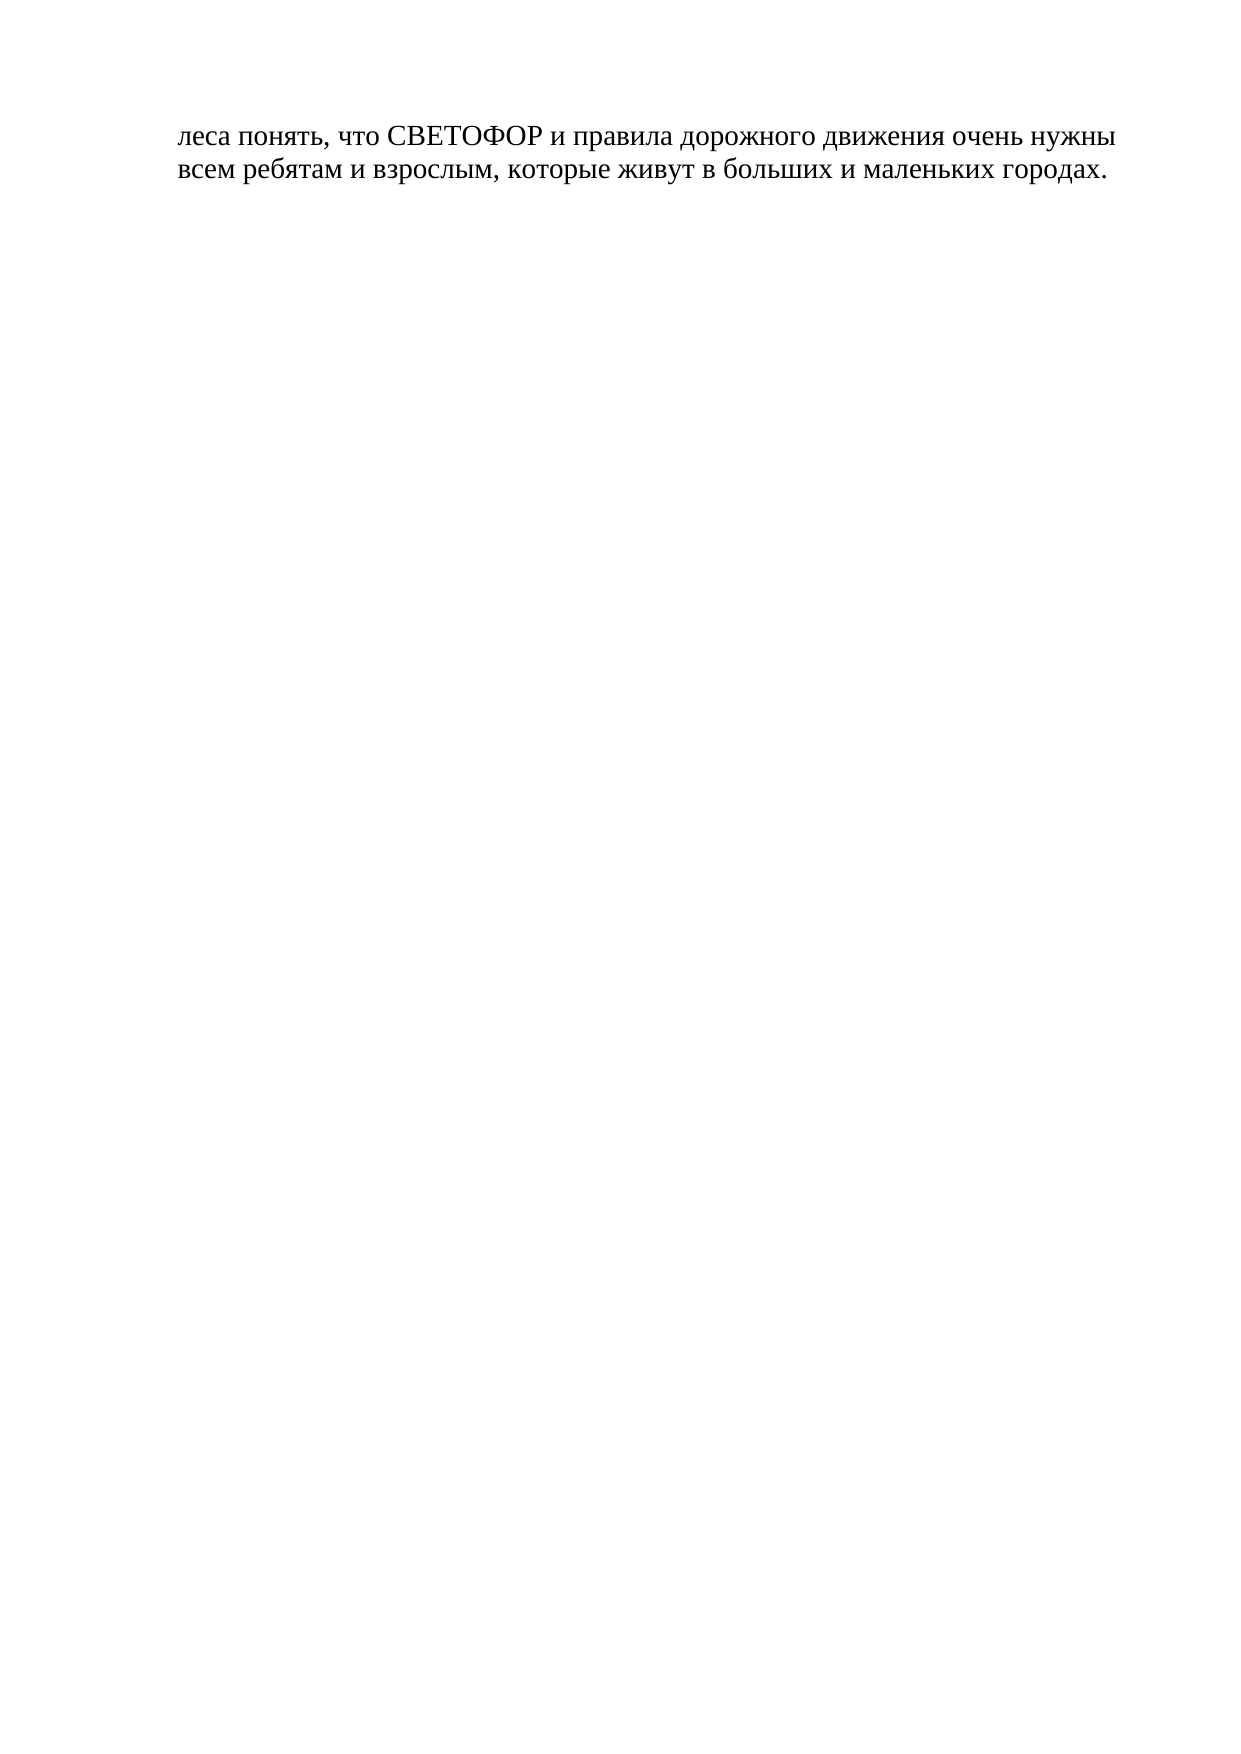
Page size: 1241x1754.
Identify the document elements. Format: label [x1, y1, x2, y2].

text [177, 118, 1152, 185]
